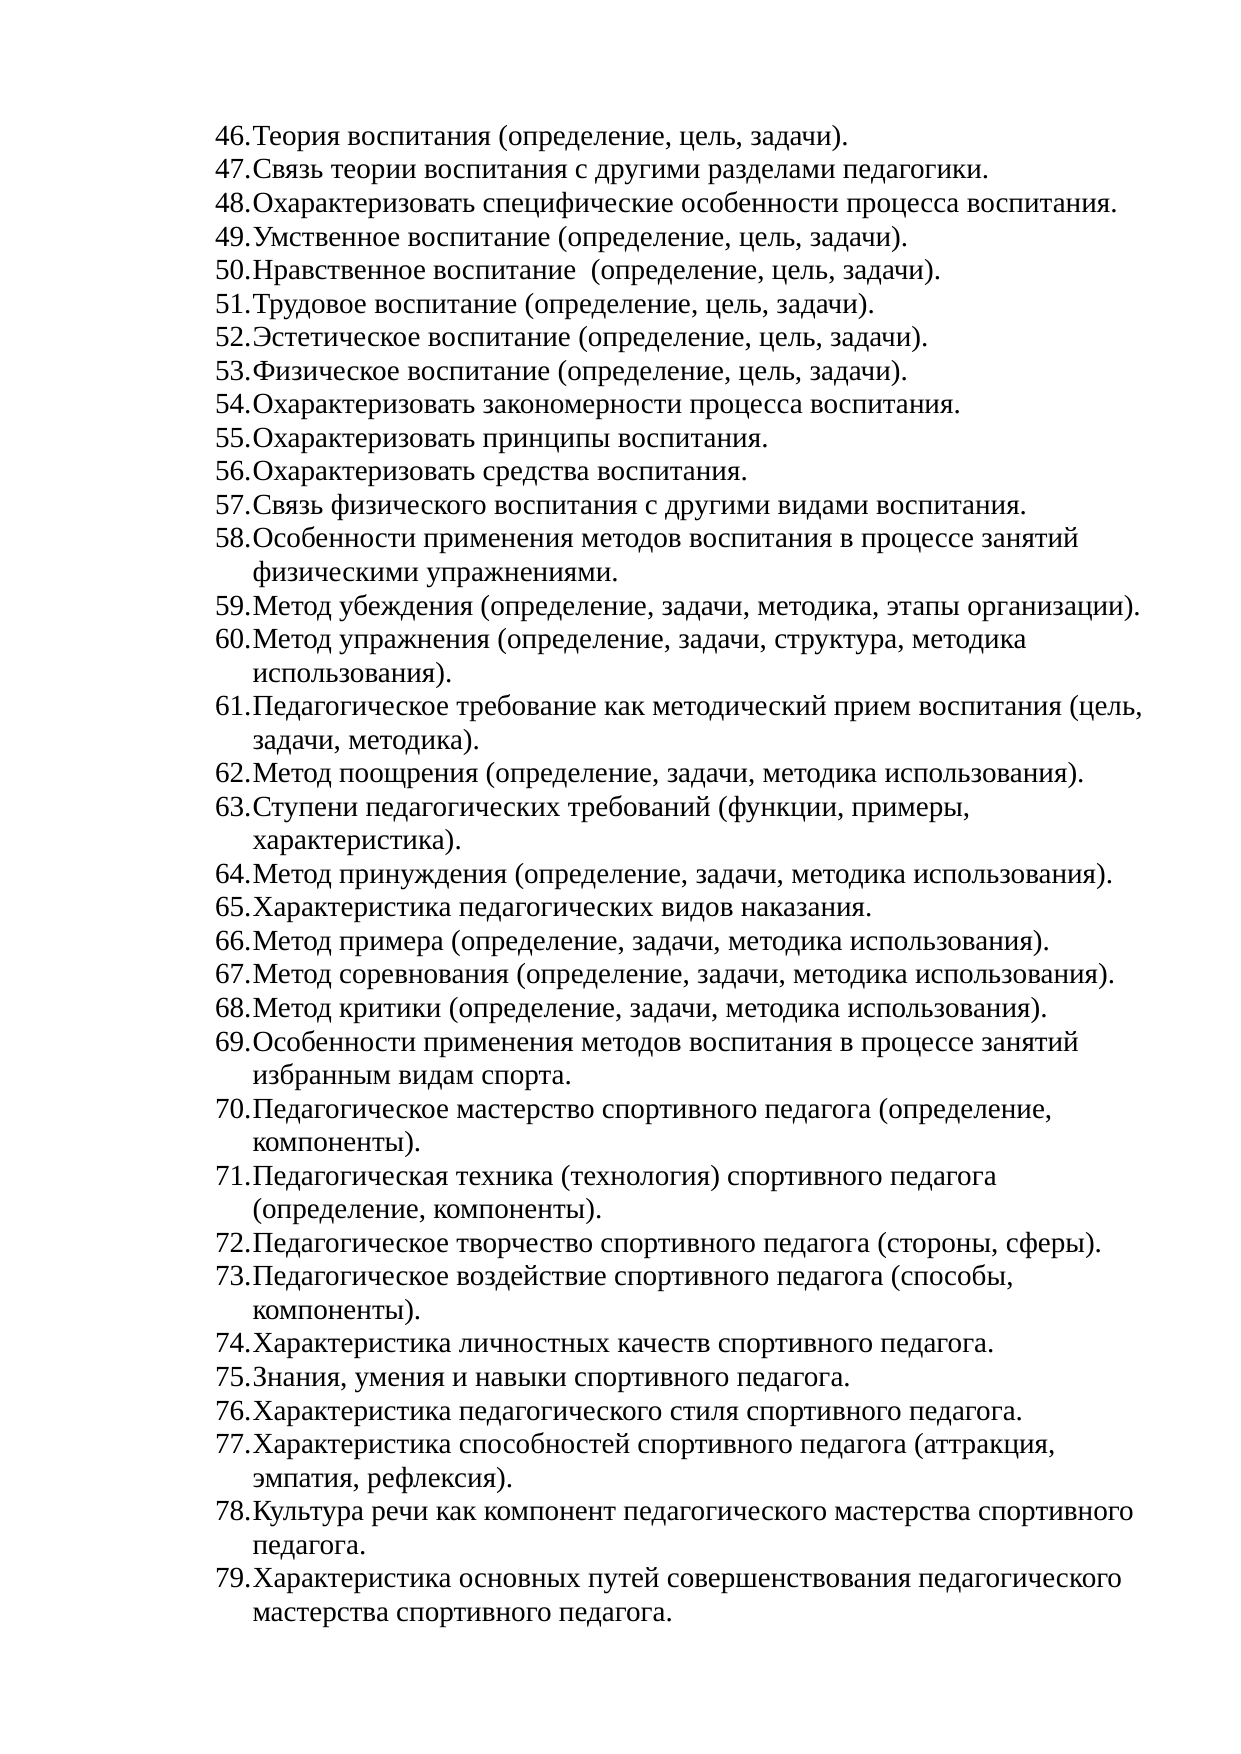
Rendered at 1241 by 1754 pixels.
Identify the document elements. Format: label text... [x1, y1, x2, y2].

list Педагогическая техника (технология) спортивного педагога (определение, компоненты). [215, 1158, 1152, 1225]
list Метод принуждения (определение, задачи, методика использования). [215, 856, 1152, 889]
list Эстетическое воспитание (определение, цель, задачи). [215, 319, 1152, 353]
list Характеристика педагогического стиля спортивного педагога. [215, 1393, 1152, 1426]
list Метод упражнения (определение, задачи, структура, методика использования). [215, 621, 1152, 688]
list Трудовое воспитание (определение, цель, задачи). [215, 286, 1152, 319]
list Ступени педагогических требований (функции, примеры, характеристика). [215, 789, 1152, 856]
list Особенности применения методов воспитания в процессе занятий избранным видам спорта. [215, 1024, 1152, 1091]
list Характеристика основных путей совершенствования педагогического мастерства спортивного педагога. [215, 1560, 1152, 1627]
list Метод примера (определение, задачи, методика использования). [215, 923, 1152, 957]
list Педагогическое мастерство спортивного педагога (определение, компоненты). [215, 1091, 1152, 1158]
list Культура речи как компонент педагогического мастерства спортивного педагога. [215, 1493, 1152, 1560]
list Умственное воспитание (определение, цель, задачи). [215, 219, 1152, 252]
list Охарактеризовать специфические особенности процесса воспитания. [215, 185, 1152, 219]
list Метод соревнования (определение, задачи, методика использования). [215, 957, 1152, 990]
list Педагогическое творчество спортивного педагога (стороны, сферы). [215, 1225, 1152, 1258]
list Метод поощрения (определение, задачи, методика использования). [215, 755, 1152, 789]
list Охарактеризовать средства воспитания. [215, 453, 1152, 487]
list Педагогическое воздействие спортивного педагога (способы, компоненты). [215, 1258, 1152, 1326]
list Метод убеждения (определение, задачи, методика, этапы организации). [215, 588, 1152, 621]
list Характеристика способностей спортивного педагога (аттракция, эмпатия, рефлексия). [215, 1426, 1152, 1493]
list Физическое воспитание (определение, цель, задачи). [215, 353, 1152, 386]
list Охарактеризовать закономерности процесса воспитания. [215, 386, 1152, 420]
list Знания, умения и навыки спортивного педагога. [215, 1359, 1152, 1393]
list Педагогическое требование как методический прием воспитания (цель, задачи, методика). [215, 688, 1152, 755]
list Охарактеризовать принципы воспитания. [215, 420, 1152, 453]
list Особенности применения методов воспитания в процессе занятий физическими упражнениями. [215, 521, 1152, 588]
list Связь теории воспитания с другими разделами педагогики. [215, 152, 1152, 185]
list Характеристика педагогических видов наказания. [215, 889, 1152, 923]
list Характеристика личностных качеств спортивного педагога. [215, 1326, 1152, 1359]
list Метод критики (определение, задачи, методика использования). [215, 990, 1152, 1024]
list Нравственное воспитание (определение, цель, задачи). [215, 252, 1152, 286]
list Связь физического воспитания с другими видами воспитания. [215, 487, 1152, 521]
list Теория воспитания (определение, цель, задачи). [215, 118, 1152, 152]
